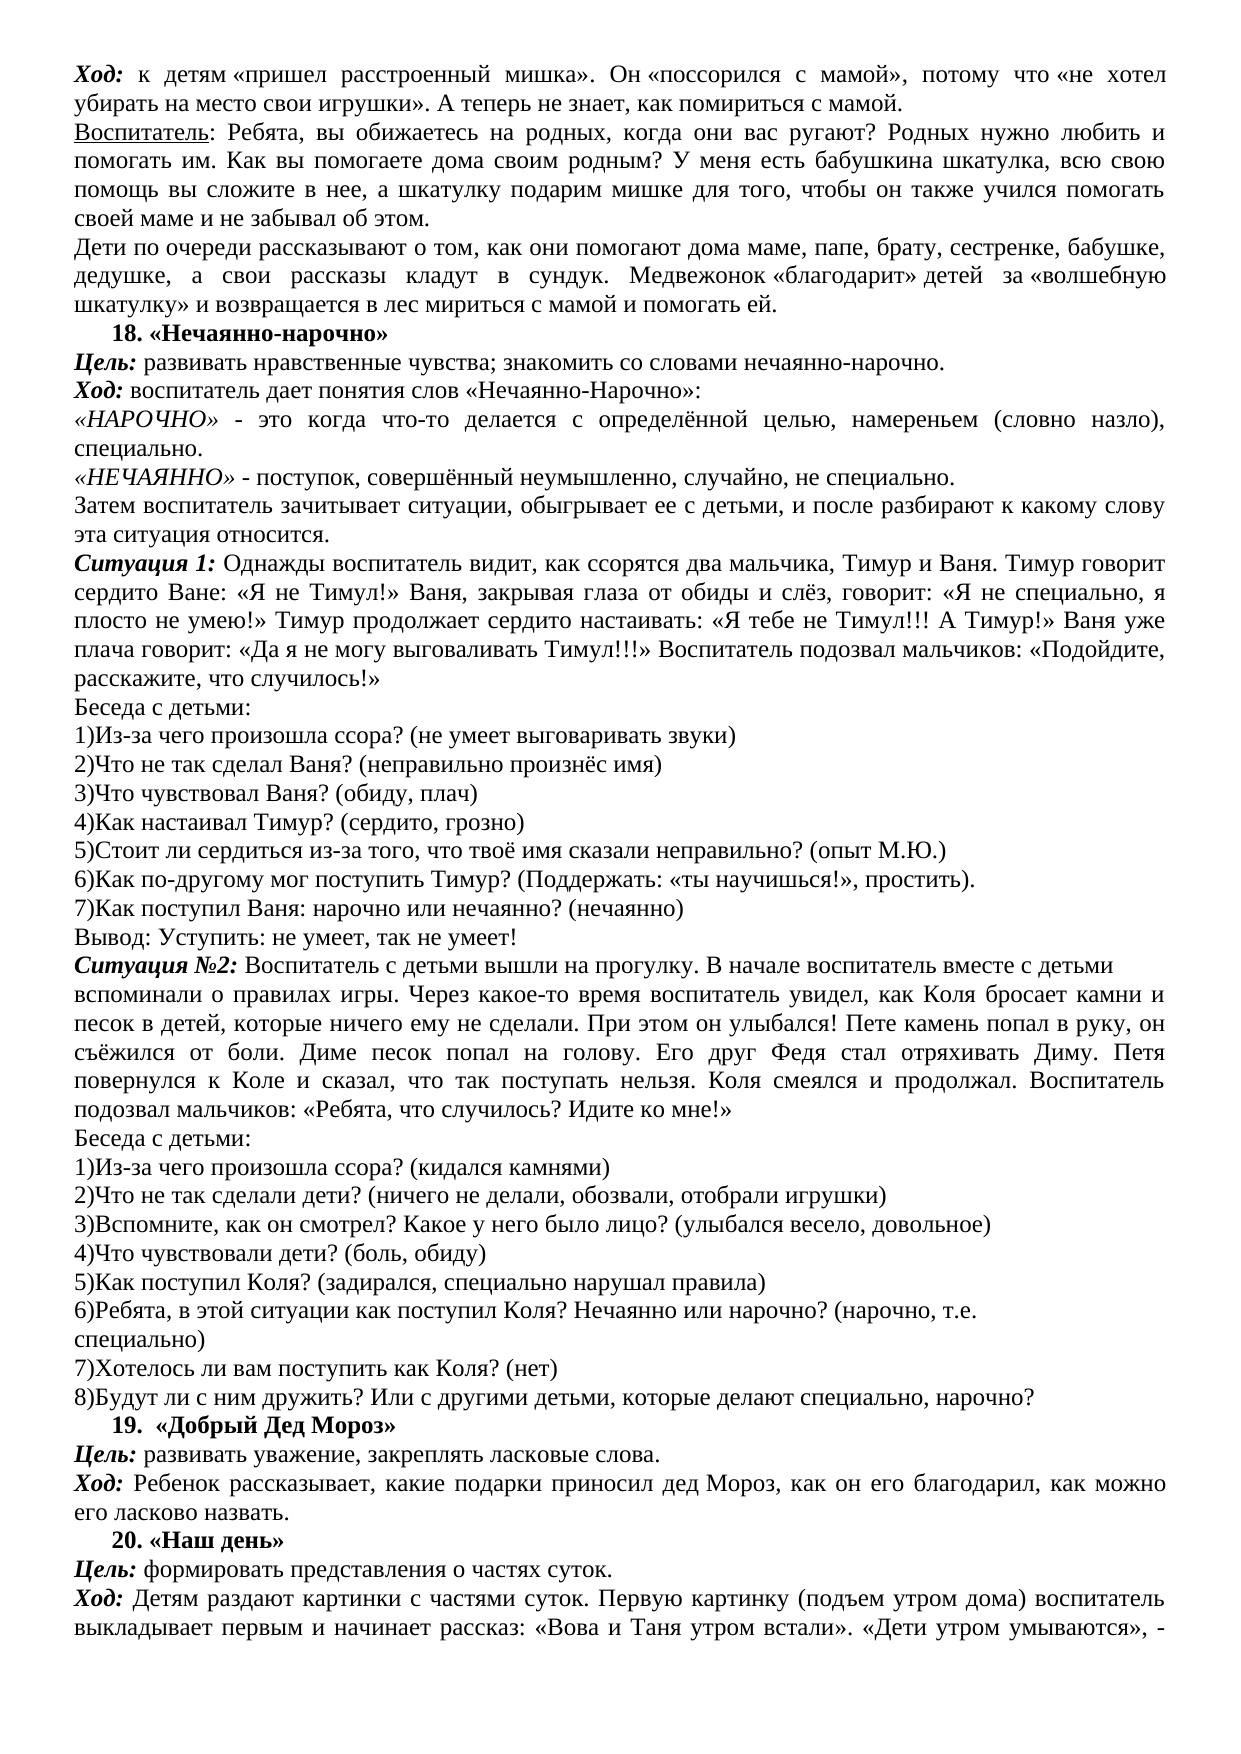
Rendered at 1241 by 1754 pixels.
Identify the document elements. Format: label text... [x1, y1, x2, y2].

text 6)Ребята, в этой ситуации как поступил Коля? Нечаянно или нарочно? (нарочно, т.е. [74, 1295, 1167, 1324]
text Ход: к детям «пришел расстроенный мишка». Он «поссорился с мамой», потому что «не хотел убирать на место свои игрушки». А теперь не знает, как помириться с мамой. [74, 59, 1167, 117]
list «Нечаянно-нарочно» [111, 318, 1167, 347]
text 4)Что чувствовали дети? (боль, обиду) [74, 1238, 1167, 1267]
list «Добрый Дед Мороз» [111, 1410, 1167, 1439]
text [74, 1583, 1167, 1640]
text Беседа с детьми: [74, 1123, 1167, 1152]
text 2)Что не так сделали дети? (ничего не делали, обозвали, отобрали игрушки) [74, 1180, 1167, 1209]
text вспоминали о правилах игры. Через какое-то время воспитатель увидел, как Коля бросает камни и песок в детей, которые ничего ему не сделали. При этом он улыбался! Пете камень попал в руку, он съёжился от боли. Диме песок попал на голову. Его друг Федя стал отряхивать Диму. Петя повернулся к Коле и сказал, что так поступать нельзя. Коля смеялся и продолжал. Воспитатель подозвал мальчиков: «Ребята, что случилось? Идите ко мне!» [74, 979, 1167, 1123]
text Затем воспитатель зачитывает ситуации, обыгрывает ее с детьми, и после разбирают к какому слову эта ситуация относится. [74, 490, 1167, 548]
text 6)Как по-другому мог поступить Тимур? (Поддержать: «ты научишься!», простить). [74, 864, 1167, 893]
text 2)Что не так сделал Ваня? (неправильно произнёс имя) [74, 749, 1167, 778]
text 7)Как поступил Ваня: нарочно или нечаянно? (нечаянно) [74, 893, 1167, 922]
text Воспитатель: Ребята, вы обижаетесь на родных, когда они вас ругают? Родных нужно любить и помогать им. Как вы помогаете дома своим родным? У меня есть бабушкина шкатулка, всю свою помощь вы сложите в нее, а шкатулку подарим мишке для того, чтобы он также учился помогать своей маме и не забывал об этом. [74, 117, 1167, 232]
text Цель: развивать нравственные чувства; знакомить со словами нечаянно-нарочно. [74, 347, 1167, 375]
text Беседа с детьми: [74, 692, 1167, 720]
text Ход: воспитатель дает понятия слов «Нечаянно-Нарочно»: [74, 375, 1167, 404]
text Дети по очереди рассказывают о том, как они помогают дома маме, папе, брату, сестренке, бабушке, дедушке, а свои рассказы кладут в сундук. Медвежонок «благодарит» детей за «волшебную шкатулку» и возвращается в лес мириться с мамой и помогать ей. [74, 232, 1167, 318]
text 3)Вспомните, как он смотрел? Какое у него было лицо? (улыбался весело, довольное) [74, 1209, 1167, 1238]
text Ситуация 1: Однажды воспитатель видит, как ссорятся два мальчика, Тимур и Ваня. Тимур говорит сердито Ване: «Я не Тимул!» Ваня, закрывая глаза от обиды и слёз, говорит: «Я не специально, я плосто не умею!» Тимур продолжает сердито настаивать: «Я тебе не Тимул!!! А Тимур!» Ваня уже плача говорит: «Да я не могу выговаливать Тимул!!!» Воспитатель подозвал мальчиков: «Подойдите, расскажите, что случилось!» [74, 548, 1167, 692]
text Вывод: Уступить: не умеет, так не умеет! [74, 922, 1167, 950]
text Цель: формировать представления о частях суток. [74, 1554, 1167, 1583]
text Ход: Ребенок рассказывает, какие подарки приносил дед Мороз, как он его благодарил, как можно его ласково назвать. [74, 1468, 1167, 1525]
text «НЕЧАЯННО» - поступок, совершённый неумышленно, случайно, не специально. [74, 462, 1167, 490]
text 1)Из-за чего произошла ссора? (кидался камнями) [74, 1152, 1167, 1180]
text Цель: развивать уважение, закреплять ласковые слова. [74, 1439, 1167, 1468]
text 3)Что чувствовал Ваня? (обиду, плач) [74, 778, 1167, 807]
list «Наш день» [111, 1525, 1167, 1554]
text 1)Из-за чего произошла ссора? (не умеет выговаривать звуки) [74, 720, 1167, 749]
text 7)Хотелось ли вам поступить как Коля? (нет) [74, 1353, 1167, 1382]
text специально) [74, 1324, 1167, 1353]
text 8)Будут ли с ним дружить? Или с другими детьми, которые делают специально, нарочно? [74, 1382, 1167, 1410]
text «НАРОЧНО» - это когда что-то делается с определённой целью, намереньем (словно назло), специально. [74, 404, 1167, 462]
text 5)Стоит ли сердиться из-за того, что твоё имя сказали неправильно? (опыт М.Ю.) [74, 835, 1167, 864]
text 5)Как поступил Коля? (задирался, специально нарушал правила) [74, 1267, 1167, 1295]
text 4)Как настаивал Тимур? (сердито, грозно) [74, 807, 1167, 835]
text Ситуация №2: Воспитатель с детьми вышли на прогулку. В начале воспитатель вместе с детьми [74, 950, 1167, 979]
